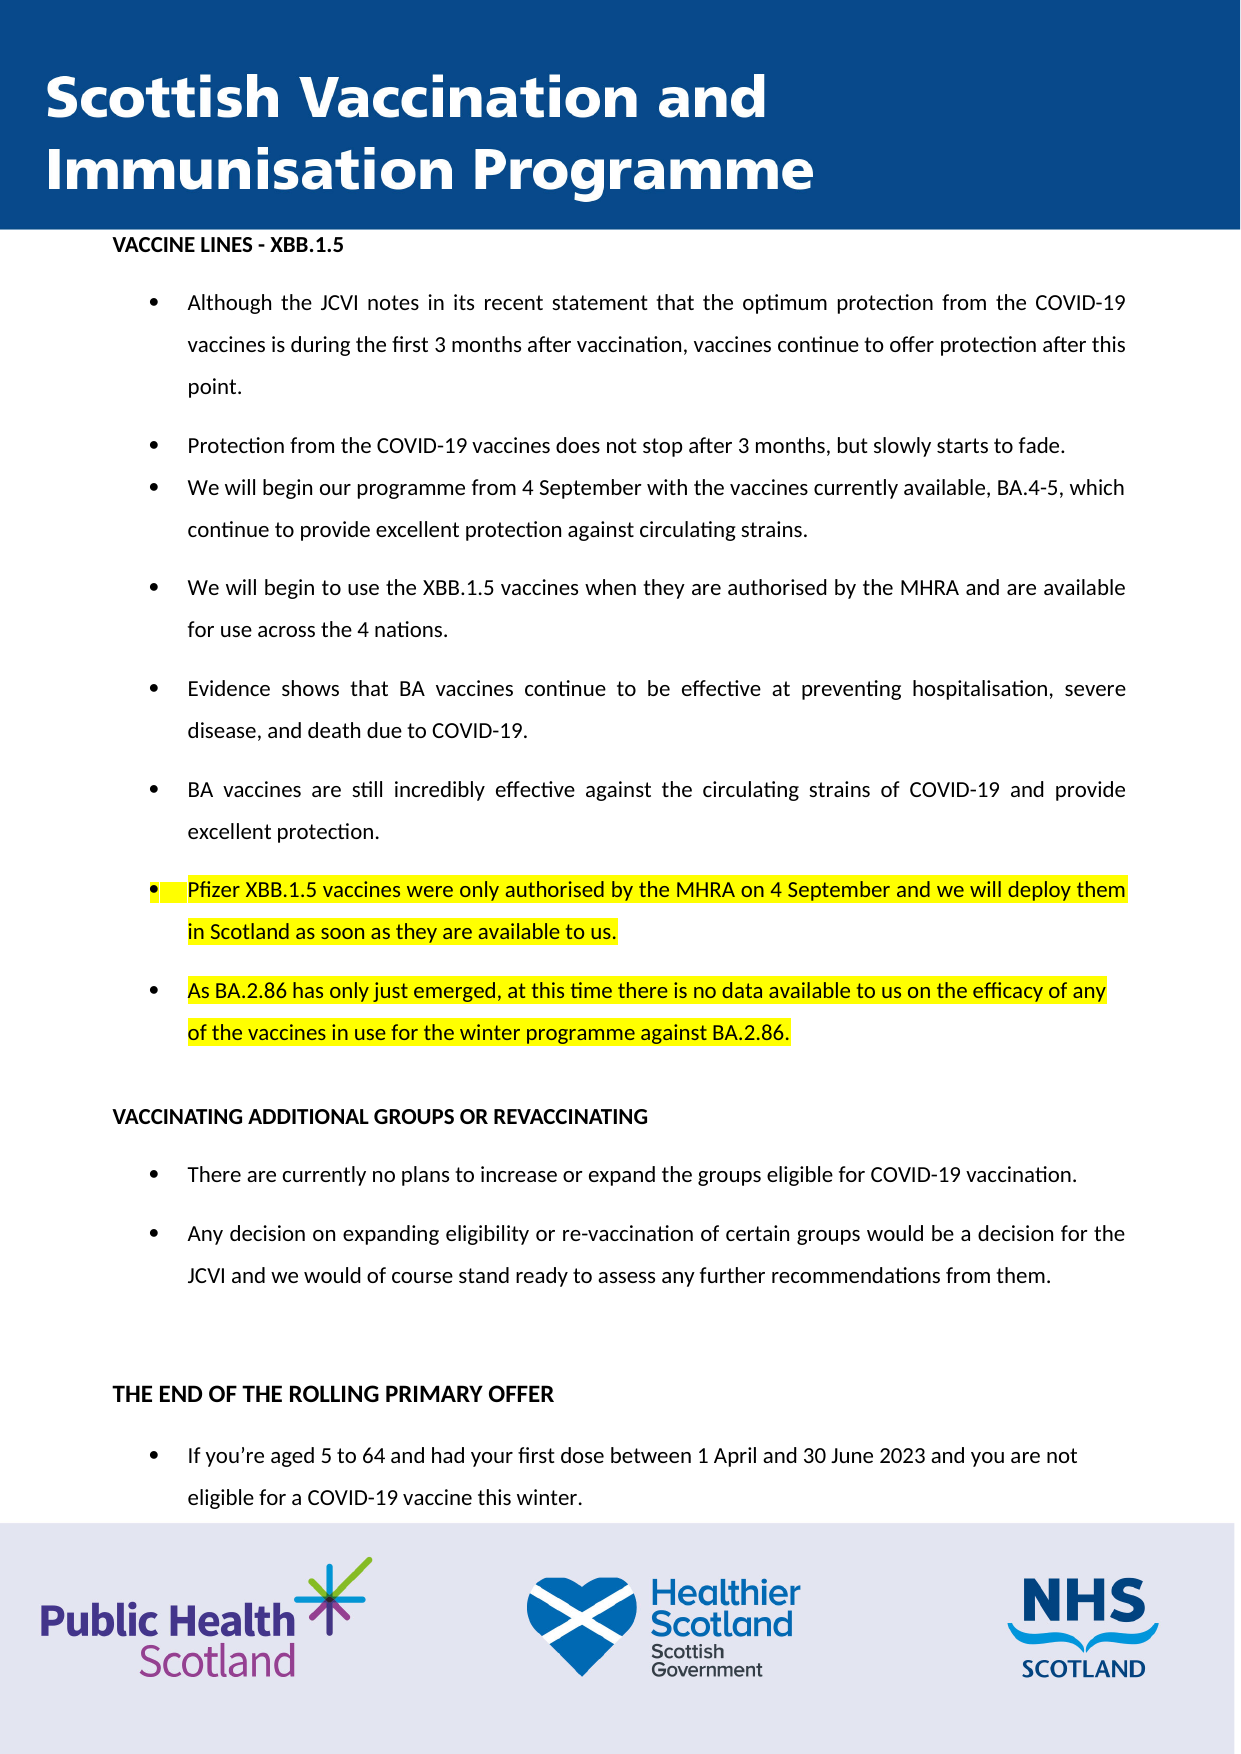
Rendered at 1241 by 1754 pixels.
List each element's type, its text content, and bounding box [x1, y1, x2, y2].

list If you’re aged 5 to 64 and had your first dose between 1 April and 30 June 2023 and you are not eligible for a COVID-19 vaccine this winter. [150, 1441, 1128, 1511]
list As BA.2.86 has only just emerged, at this time there is no data available to us on the efficacy of any of the vaccines in use for the winter programme against BA.2.86. [150, 976, 1128, 1088]
picture [0, 0, 1241, 230]
list We will begin our programme from 4 September with the vaccines currently available, BA.4-5, which continue to provide excellent protection against circulating strains. [150, 473, 1128, 543]
list Any decision on expanding eligibility or re-vaccination of certain groups would be a decision for the JCVI and we would of course stand ready to assess any further recommendations from them. [150, 1219, 1128, 1289]
text VACCINE LINES - XBB.1.5 [112, 230, 1128, 258]
list BA vaccines are still incredibly effective against the circulating strains of COVID-19 and provide excellent protection. [150, 775, 1128, 845]
list Protection from the COVID-19 vaccines does not stop after 3 months, but slowly starts to fade. [150, 431, 1128, 459]
text THE END OF THE ROLLING PRIMARY OFFER [112, 1378, 1128, 1409]
list Pfizer XBB.1.5 vaccines were only authorised by the MHRA on 4 September and we will deploy them in Scotland as soon as they are available to us. [150, 875, 1128, 945]
list We will begin to use the XBB.1.5 vaccines when they are authorised by the MHRA and are available for use across the 4 nations. [150, 573, 1128, 643]
list Evidence shows that BA vaccines continue to be effective at preventing hospitalisation, severe disease, and death due to COVID-19. [150, 674, 1128, 744]
list Although the JCVI notes in its recent statement that the optimum protection from the COVID-19 vaccines is during the first 3 months after vaccination, vaccines continue to offer protection after this point. [150, 288, 1128, 400]
list There are currently no plans to increase or expand the groups eligible for COVID-19 vaccination. [150, 1161, 1128, 1189]
picture [0, 1521, 1235, 1754]
text VACCINATING ADDITIONAL GROUPS OR REVACCINATING [112, 1102, 1128, 1130]
